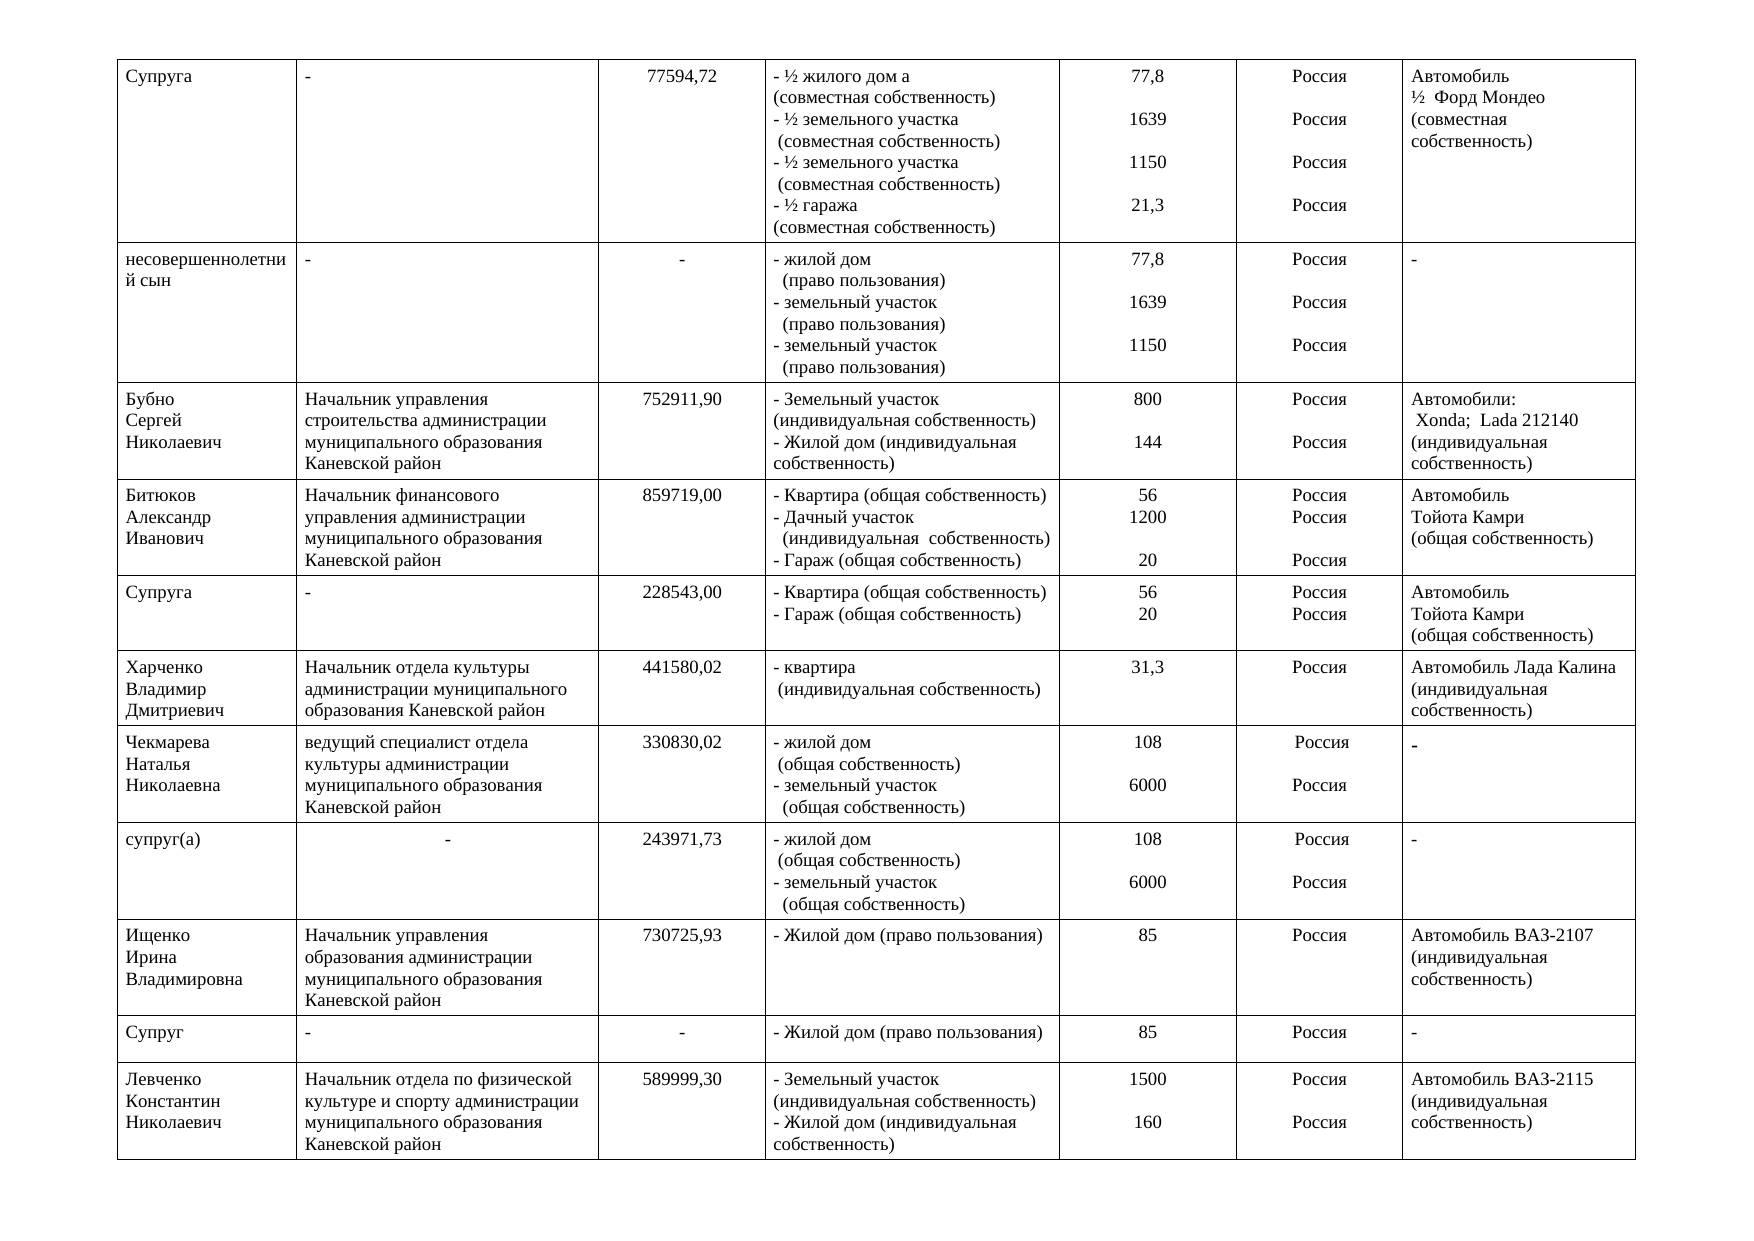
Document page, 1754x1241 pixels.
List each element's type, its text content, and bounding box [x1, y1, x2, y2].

table_cell 108 6000 [1060, 823, 1236, 919]
table_cell Начальник отдела по физической культуре и спорту администрации муниципального образования Каневской район [297, 1063, 598, 1159]
table_cell - Квартира (общая собственность) - Гараж (общая собственность) [766, 576, 1059, 650]
table_cell - жилой дом (общая собственность) - земельный участок (общая собственность) [766, 726, 1059, 822]
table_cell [766, 60, 1059, 242]
table_cell Начальник отдела культуры администрации муниципального образования Каневской район [297, 651, 598, 725]
table_cell 859719,00 [599, 480, 765, 575]
table_cell 31,3 [1060, 651, 1236, 725]
table_cell Автомобиль ВАЗ-2107 (индивидуальная собственность) [1403, 920, 1635, 1015]
table_cell - [599, 1016, 765, 1062]
table_cell - [297, 1016, 598, 1062]
table_cell - [297, 243, 598, 382]
table_cell 330830,02 [599, 726, 765, 822]
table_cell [1237, 60, 1402, 242]
table_cell - [297, 60, 598, 242]
table_cell 77,8 1639 1150 [1060, 243, 1236, 382]
table_cell Автомобиль ВАЗ-2115 (индивидуальная собственность) [1403, 1063, 1635, 1159]
table_cell - жилой дом (общая собственность) - земельный участок (общая собственность) [766, 823, 1059, 919]
table_cell 85 [1060, 1016, 1236, 1062]
table_cell Начальник управления образования администрации муниципального образования Каневской район [297, 920, 598, 1015]
table_cell несовершеннолетний сын [118, 243, 296, 382]
table_cell Супруга [118, 576, 296, 650]
table_cell Россия Россия [1237, 383, 1402, 478]
table_cell - Земельный участок (индивидуальная собственность) - Жилой дом (индивидуальная собственность) [766, 383, 1059, 478]
table_cell - [1403, 243, 1635, 382]
table_cell Россия [1237, 920, 1402, 1015]
table_cell Харченко Владимир Дмитриевич [118, 651, 296, 725]
table_cell 1500 160 [1060, 1063, 1236, 1159]
table_cell 228543,00 [599, 576, 765, 650]
table_cell Автомобиль Лада Калина (индивидуальная собственность) [1403, 651, 1635, 725]
table_cell Начальник управления строительства администрации муниципального образования Каневской район [297, 383, 598, 478]
table_cell Бубно Сергей Николаевич [118, 383, 296, 478]
table_cell 56 20 [1060, 576, 1236, 650]
table_cell - квартира (индивидуальная собственность) [766, 651, 1059, 725]
table_cell Автомобили: Xonda; Lada 212140 (индивидуальная собственность) [1403, 383, 1635, 478]
table_cell супруг(а) [118, 823, 296, 919]
table_cell - Жилой дом (право пользования) [766, 920, 1059, 1015]
table_cell Левченко Константин Николаевич [118, 1063, 296, 1159]
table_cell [766, 1063, 1059, 1159]
table_cell 752911,90 [599, 383, 765, 478]
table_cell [1403, 60, 1635, 242]
table_cell - [1403, 1016, 1635, 1062]
table_cell Ищенко Ирина Владимировна [118, 920, 296, 1015]
table_cell Россия Россия [1237, 1063, 1402, 1159]
table_cell 243971,73 [599, 823, 765, 919]
table_cell Россия Россия Россия [1237, 480, 1402, 575]
table_cell - [1403, 823, 1635, 919]
table_cell Битюков Александр Иванович [118, 480, 296, 575]
table_cell Супруг [118, 1016, 296, 1062]
table_cell - [599, 243, 765, 382]
table_cell Автомобиль Toйота Камри (общая собственность) [1403, 576, 1635, 650]
table_cell Начальник финансового управления администрации муниципального образования Каневской район [297, 480, 598, 575]
table_cell Автомобиль Toйота Камри (общая собственность) [1403, 480, 1635, 575]
table_cell 108 6000 [1060, 726, 1236, 822]
table_cell - [1403, 726, 1635, 822]
table_cell Россия Россия Россия [1237, 243, 1402, 382]
table_cell 77594,72 [599, 60, 765, 242]
table_cell - Жилой дом (право пользования) [766, 1016, 1059, 1062]
table_cell 56 1200 20 [1060, 480, 1236, 575]
table_cell Россия [1237, 651, 1402, 725]
table_cell 85 [1060, 920, 1236, 1015]
table_cell Россия [1237, 1016, 1402, 1062]
table_cell Россия Россия [1237, 726, 1402, 822]
table_cell ведущий специалист отдела культуры администрации муниципального образования Каневской район [297, 726, 598, 822]
table_cell 730725,93 [599, 920, 765, 1015]
table_cell 800 144 [1060, 383, 1236, 478]
table_cell 441580,02 [599, 651, 765, 725]
table_cell Россия Россия [1237, 823, 1402, 919]
table_cell Чекмарева Наталья Николаевна [118, 726, 296, 822]
table_cell - Квартира (общая собственность) - Дачный участок (индивидуальная собственность) - Гараж (общая собственность) [766, 480, 1059, 575]
table_cell Супруга [118, 60, 296, 242]
table_cell 77,8 1639 1150 21,3 [1060, 60, 1236, 242]
table_cell 589999,30 [599, 1063, 765, 1159]
table_cell - [297, 576, 598, 650]
table_cell - жилой дом (право пользования) - земельный участок (право пользования) - земельный участок (право пользования) [766, 243, 1059, 382]
table_cell Россия Россия [1237, 576, 1402, 650]
table_cell - [297, 823, 598, 919]
